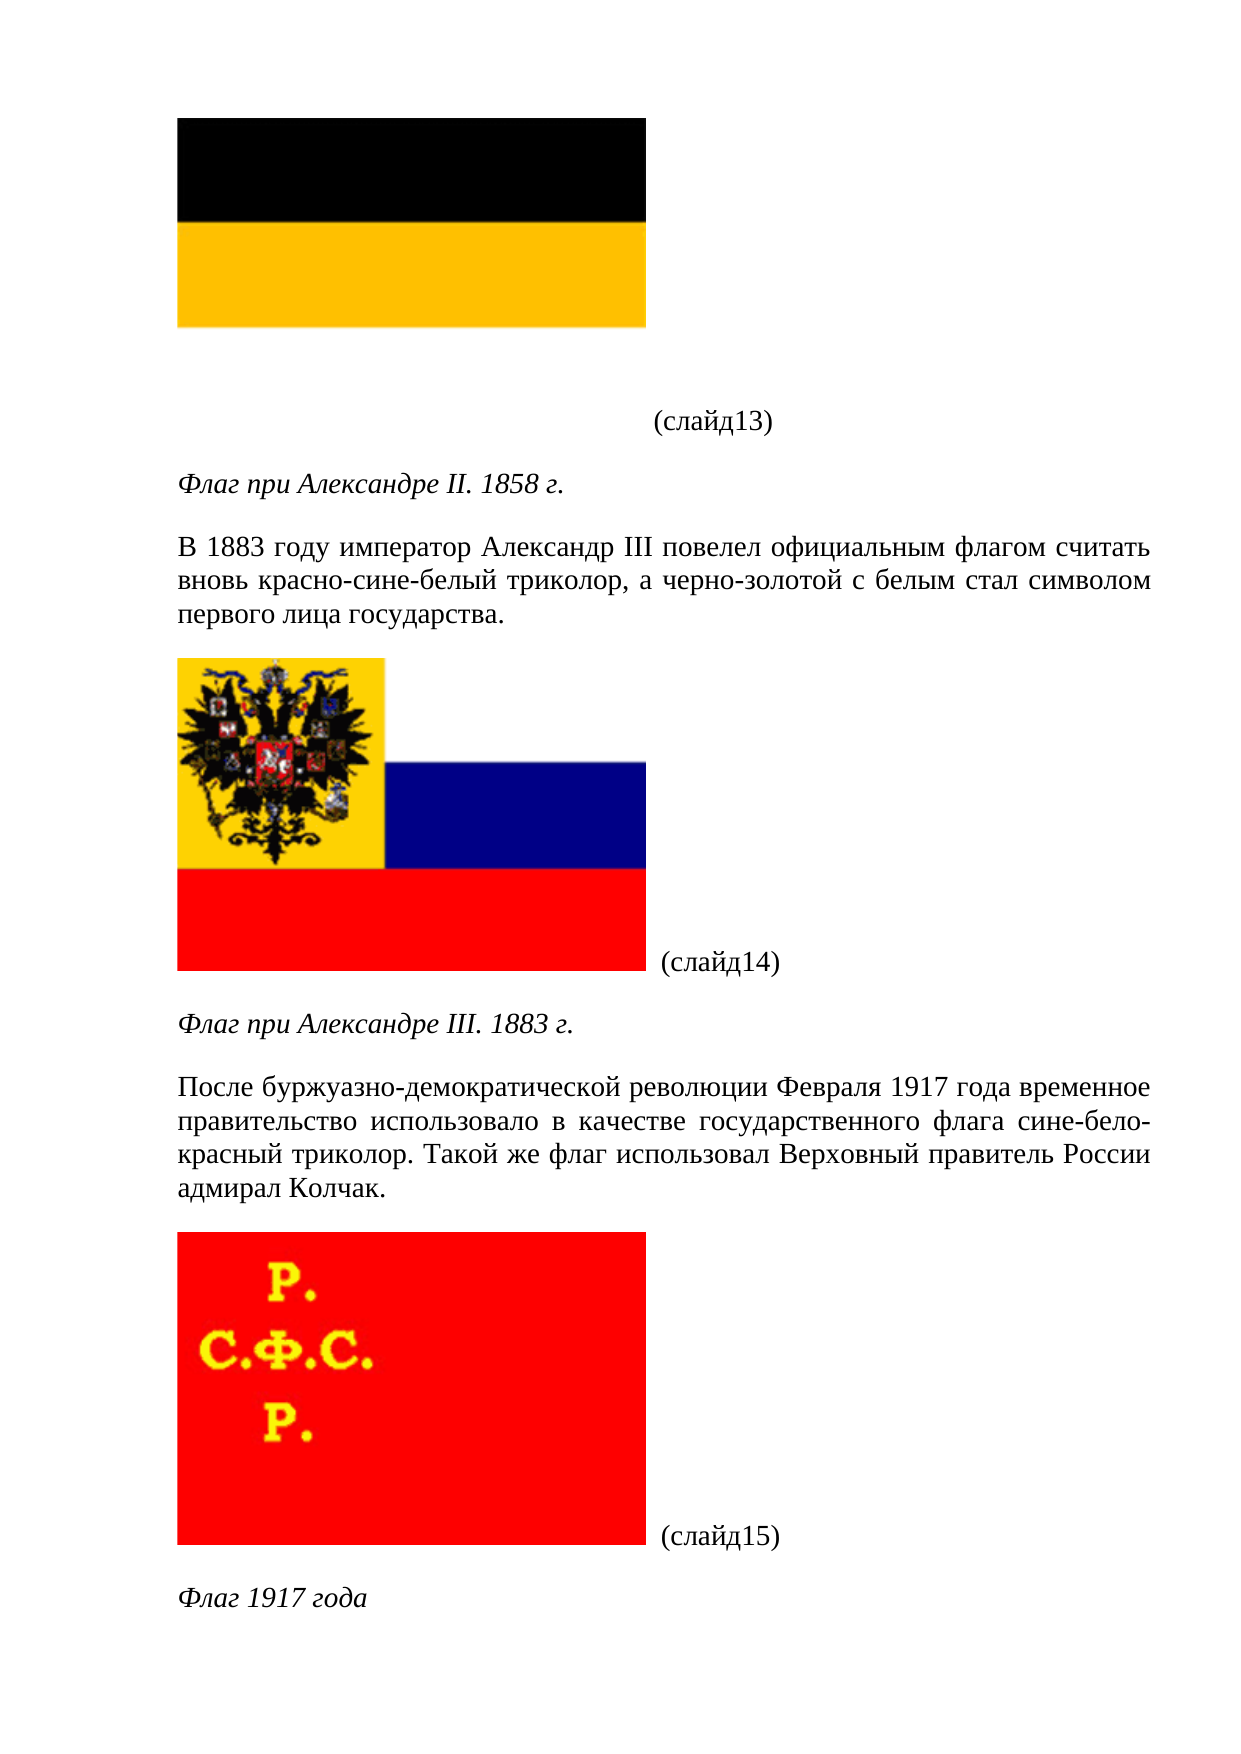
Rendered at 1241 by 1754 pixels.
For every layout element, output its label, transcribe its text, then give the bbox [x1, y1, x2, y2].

text Флаг при Александре III. 1883 г. [177, 1006, 1152, 1040]
text Флаг 1917 года [177, 1580, 1152, 1614]
picture [177, 658, 646, 971]
text В 1883 году император Александр III повелел официальным флагом считать вновь красно-сине-белый триколор, а черно-золотой с белым стал символом первого лица государства. [177, 529, 1152, 629]
picture [177, 1232, 646, 1545]
picture [177, 118, 646, 431]
text Флаг при Александре II. 1858 г. [177, 466, 1152, 499]
text После буржуазно-демократической революции Февраля 1917 года временное правительство использовало в качестве государственного флага сине-бело-красный триколор. Такой же флаг использовал Верховный правитель России адмирал Колчак. [177, 1069, 1152, 1203]
